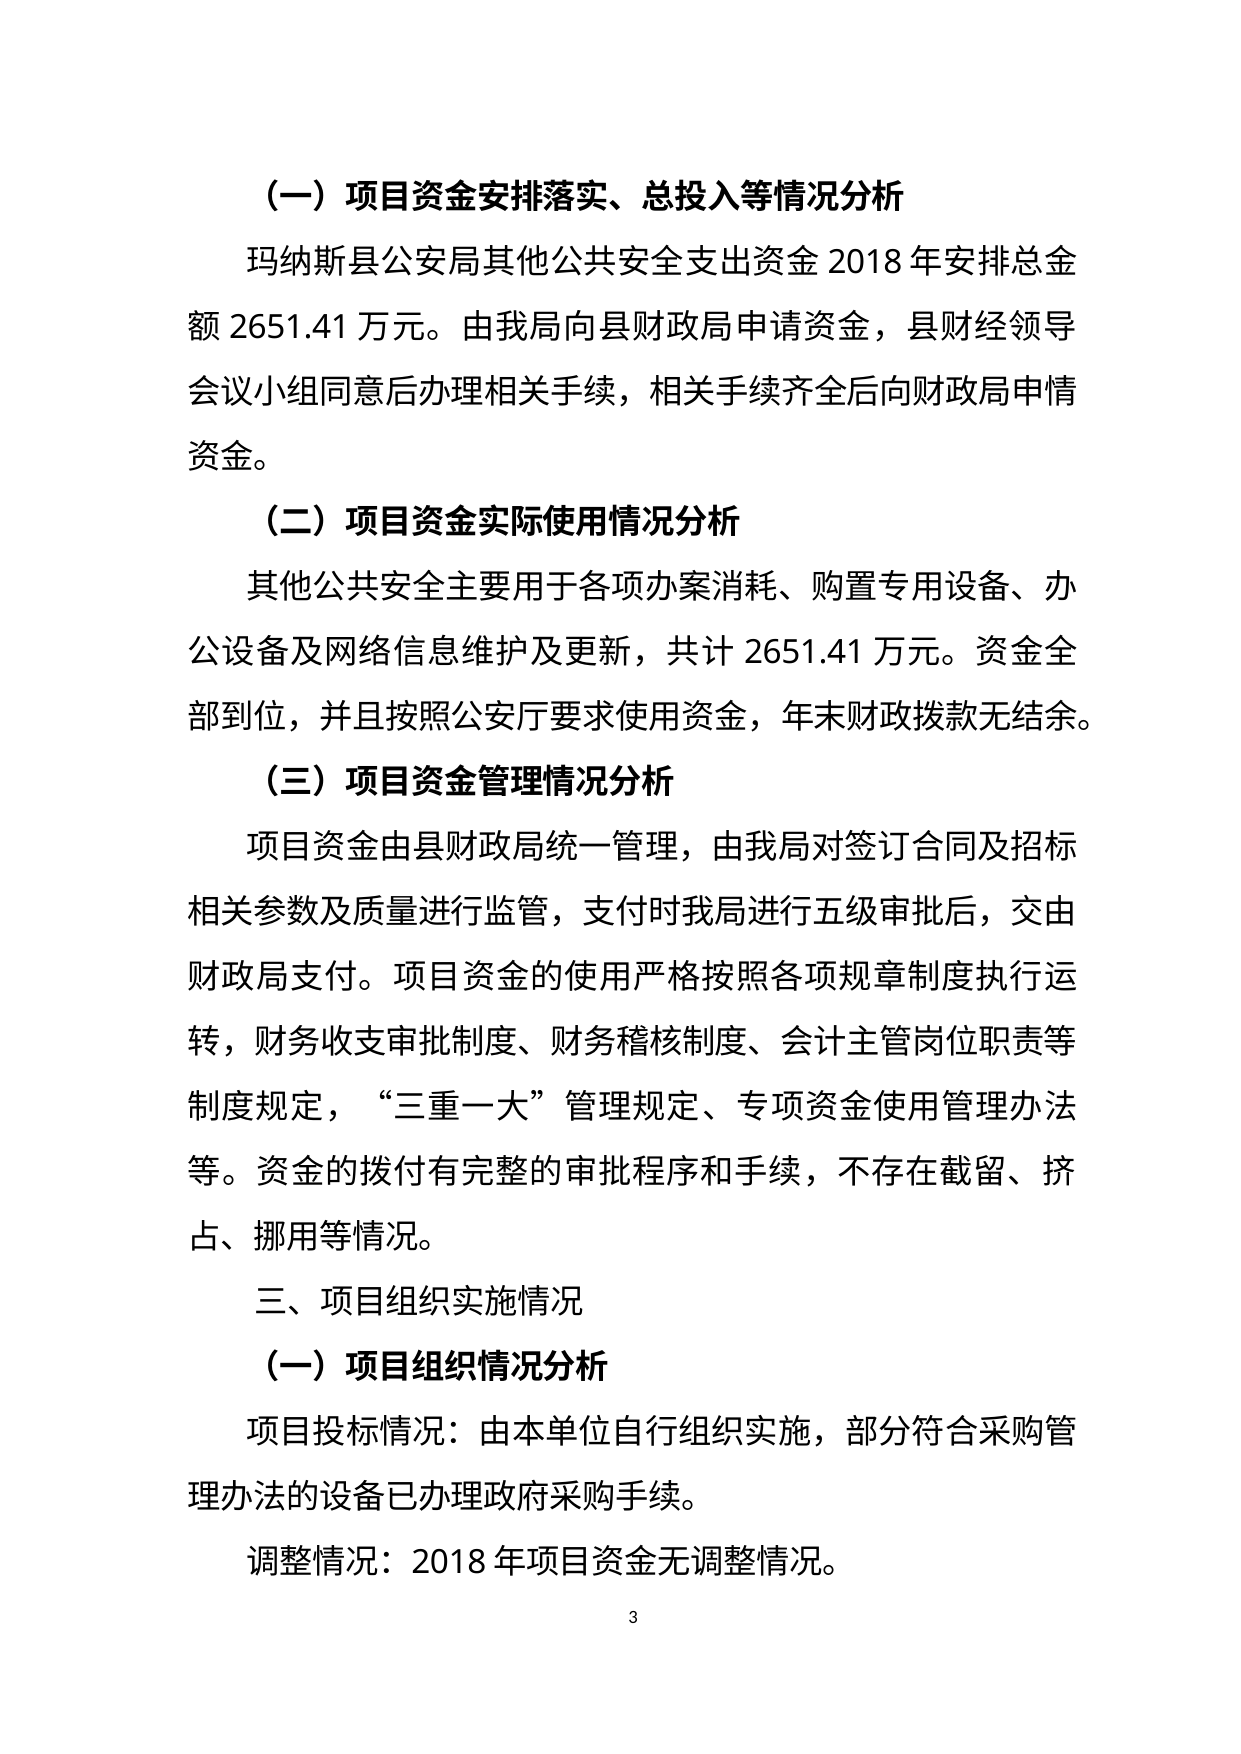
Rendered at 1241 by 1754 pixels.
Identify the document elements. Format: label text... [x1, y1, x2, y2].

text 项目资金由县财政局统一管理，由我局对签订合同及招标相关参数及质量进行监管，支付时我局进行五级审批后，交由财政局支付。项目资金的使用严格按照各项规章制度执行运转，财务收支审批制度、财务稽核制度、会计主管岗位职责等制度规定，“三重一大”管理规定、专项资金使用管理办法等。资金的拨付有完整的审批程序和手续，不存在截留、挤占、挪用等情况。 [187, 812, 1078, 1267]
text （一）项目资金安排落实、总投入等情况分析 [187, 162, 1078, 227]
text （三）项目资金管理情况分析 [187, 747, 1078, 812]
text 其他公共安全主要用于各项办案消耗、购置专用设备、办公设备及网络信息维护及更新，共计2651.41万元。资金全部到位，并且按照公安厅要求使用资金，年末财政拨款无结余。 [187, 552, 1078, 747]
text 项目投标情况：由本单位自行组织实施，部分符合采购管理办法的设备已办理政府采购手续。 [187, 1397, 1078, 1527]
text 调整情况：2018年项目资金无调整情况。 [187, 1527, 1078, 1592]
text （二）项目资金实际使用情况分析 [187, 487, 1078, 552]
text 玛纳斯县公安局其他公共安全支出资金2018年安排总金额2651.41万元。由我局向县财政局申请资金，县财经领导会议小组同意后办理相关手续，相关手续齐全后向财政局申情资金。 [187, 227, 1078, 487]
text 三、项目组织实施情况 [187, 1267, 1078, 1332]
text （一）项目组织情况分析 [187, 1332, 1078, 1397]
